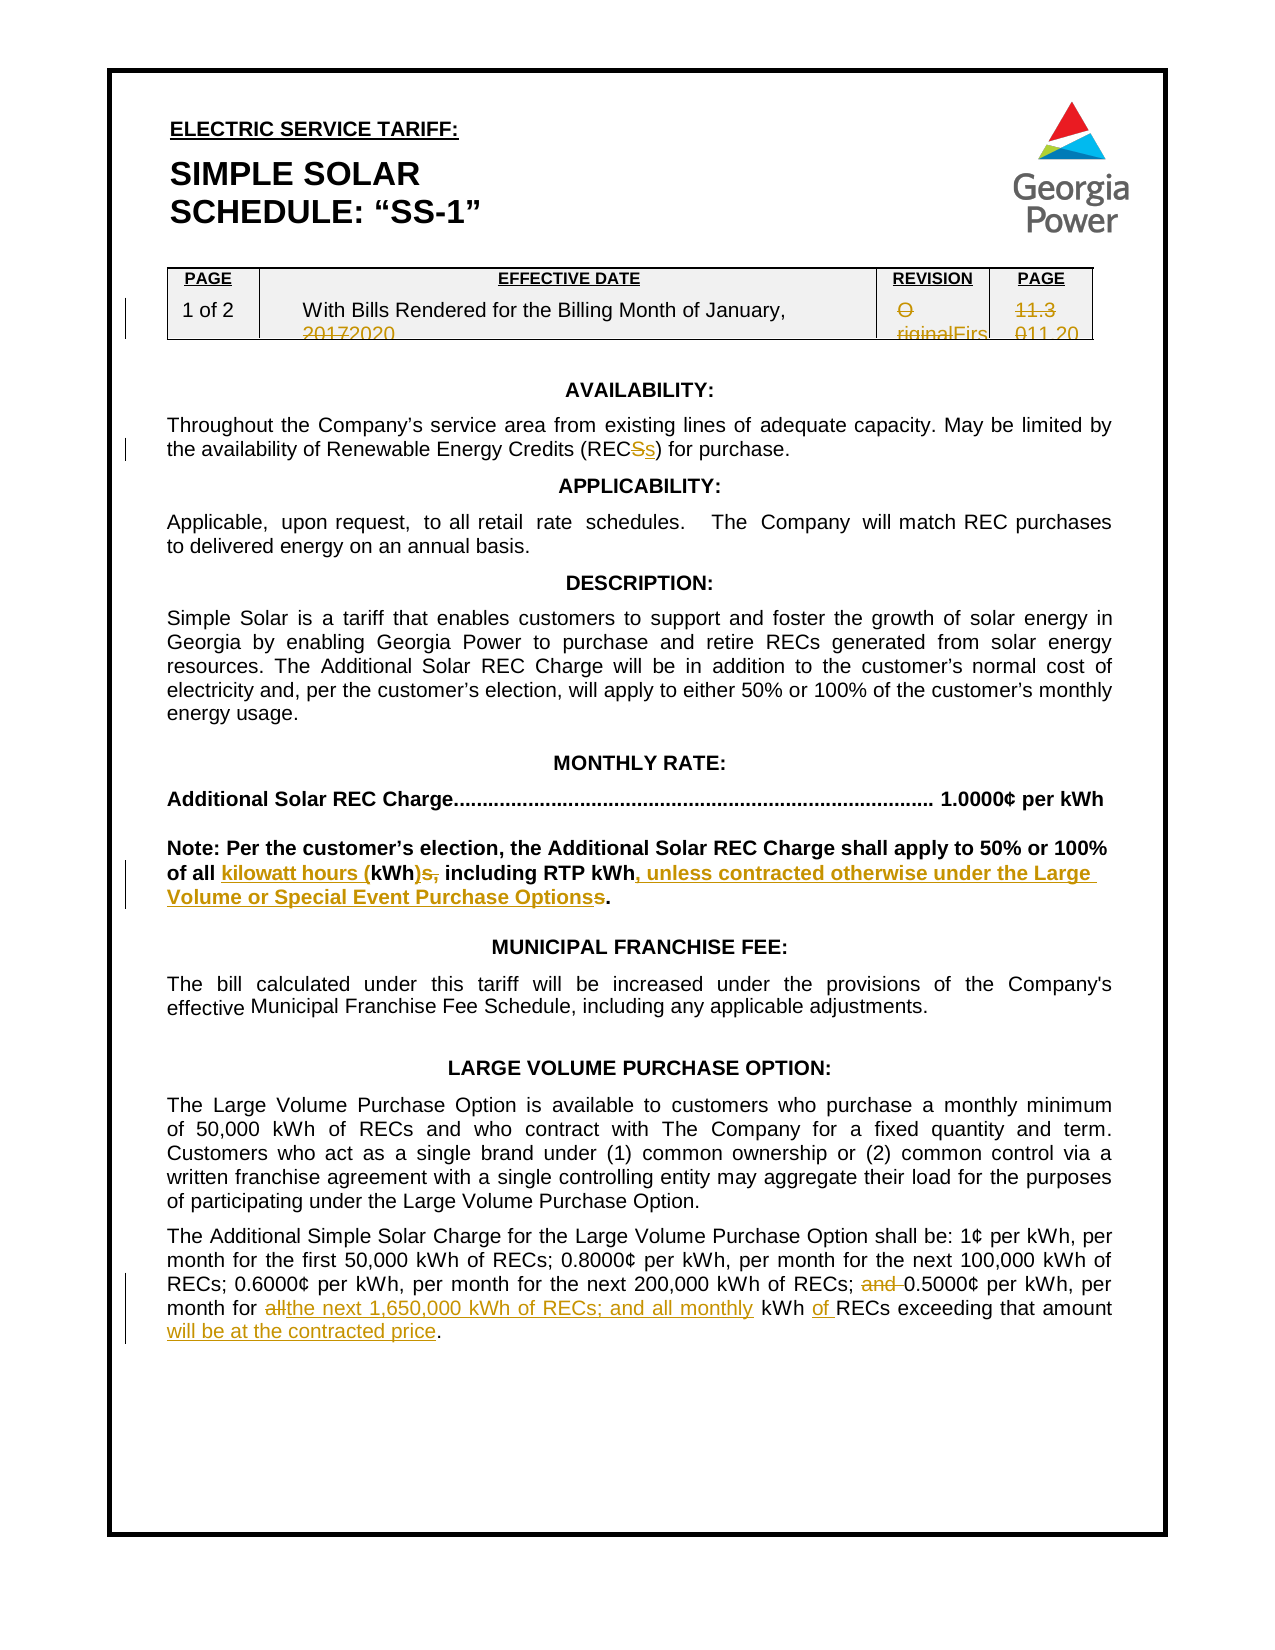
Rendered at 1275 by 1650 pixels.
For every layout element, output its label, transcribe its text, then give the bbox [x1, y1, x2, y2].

text SIMPLE SOLAR [169, 154, 993, 192]
text Note: Per the customer’s election, the Additional Solar REC Charge shall apply to 50% or 100% of all kWh including RTP kWh. [167, 836, 1113, 909]
text DESCRIPTION: [167, 570, 1113, 594]
text APPLICABILITY: [167, 474, 1113, 498]
text ELECTRIC SERVICE TARIFF: [169, 117, 993, 141]
text Applicable, upon request, to all retail rate schedules. The Company will match REC purchases to delivered energy on an annual basis. [167, 510, 1113, 558]
table_header PAGE [990, 269, 1092, 298]
table_header PAGE [168, 269, 259, 298]
table_cell [990, 298, 1092, 338]
text MUNICIPAL FRANCHISE FEE: [167, 935, 1113, 959]
picture [1007, 95, 1134, 239]
text The Additional Simple Solar Charge for the Large Volume Purchase Option shall be: 1¢ per kWh, per month for the first 50,000 kWh of RECs; 0.8000¢ per kWh, per month for the next 100,000 kWh of RECs; 0.6000¢ per kWh, per month for the next 200,000 kWh of RECs; 0.5000¢ per kWh, per month for kWh RECs exceeding that amount. [167, 1225, 1113, 1344]
table_cell [877, 298, 989, 338]
table_header REVISION [877, 269, 989, 298]
text SCHEDULE: “SS-1” [169, 192, 993, 230]
text The Large Volume Purchase Option is available to customers who purchase a monthly minimum of 50,000 kWh of RECs and who contract with The Company for a fixed quantity and term. Customers who act as a single brand under (1) common ownership or (2) common control via a written franchise agreement with a single controlling entity may aggregate their load for the purposes of participating under the Large Volume Purchase Option. [167, 1093, 1113, 1212]
text Simple Solar is a tariff that enables customers to support and foster the growth of solar energy in Georgia by enabling Georgia Power to purchase and retire RECs generated from solar energy resources. The Additional Solar REC Charge will be in addition to the customer’s normal cost of electricity and, per the customer’s election, will apply to either 50% or 100% of the customer’s monthly energy usage. [167, 607, 1113, 726]
text Additional Solar REC Charge.................................................................................... 1.0000¢ per kWh [167, 787, 1113, 811]
table_cell 1 of 2 [168, 298, 259, 338]
table_cell With Bills Rendered for the Billing Month of January, [260, 298, 876, 338]
text MONTHLY RATE: [167, 751, 1113, 774]
text The bill calculated under this tariff will be increased under the provisions of the Company's effective Municipal Franchise Fee Schedule, including any applicable adjustments. [167, 971, 1113, 1019]
table_header EFFECTIVE DATE [260, 269, 876, 298]
text LARGE VOLUME PURCHASE OPTION: [443, 1056, 836, 1080]
text Throughout the Company’s service area from existing lines of adequate capacity. May be limited by the availability of Renewable Energy Credits (REC) for purchase. [167, 414, 1113, 461]
text AVAILABILITY: [167, 377, 1113, 401]
